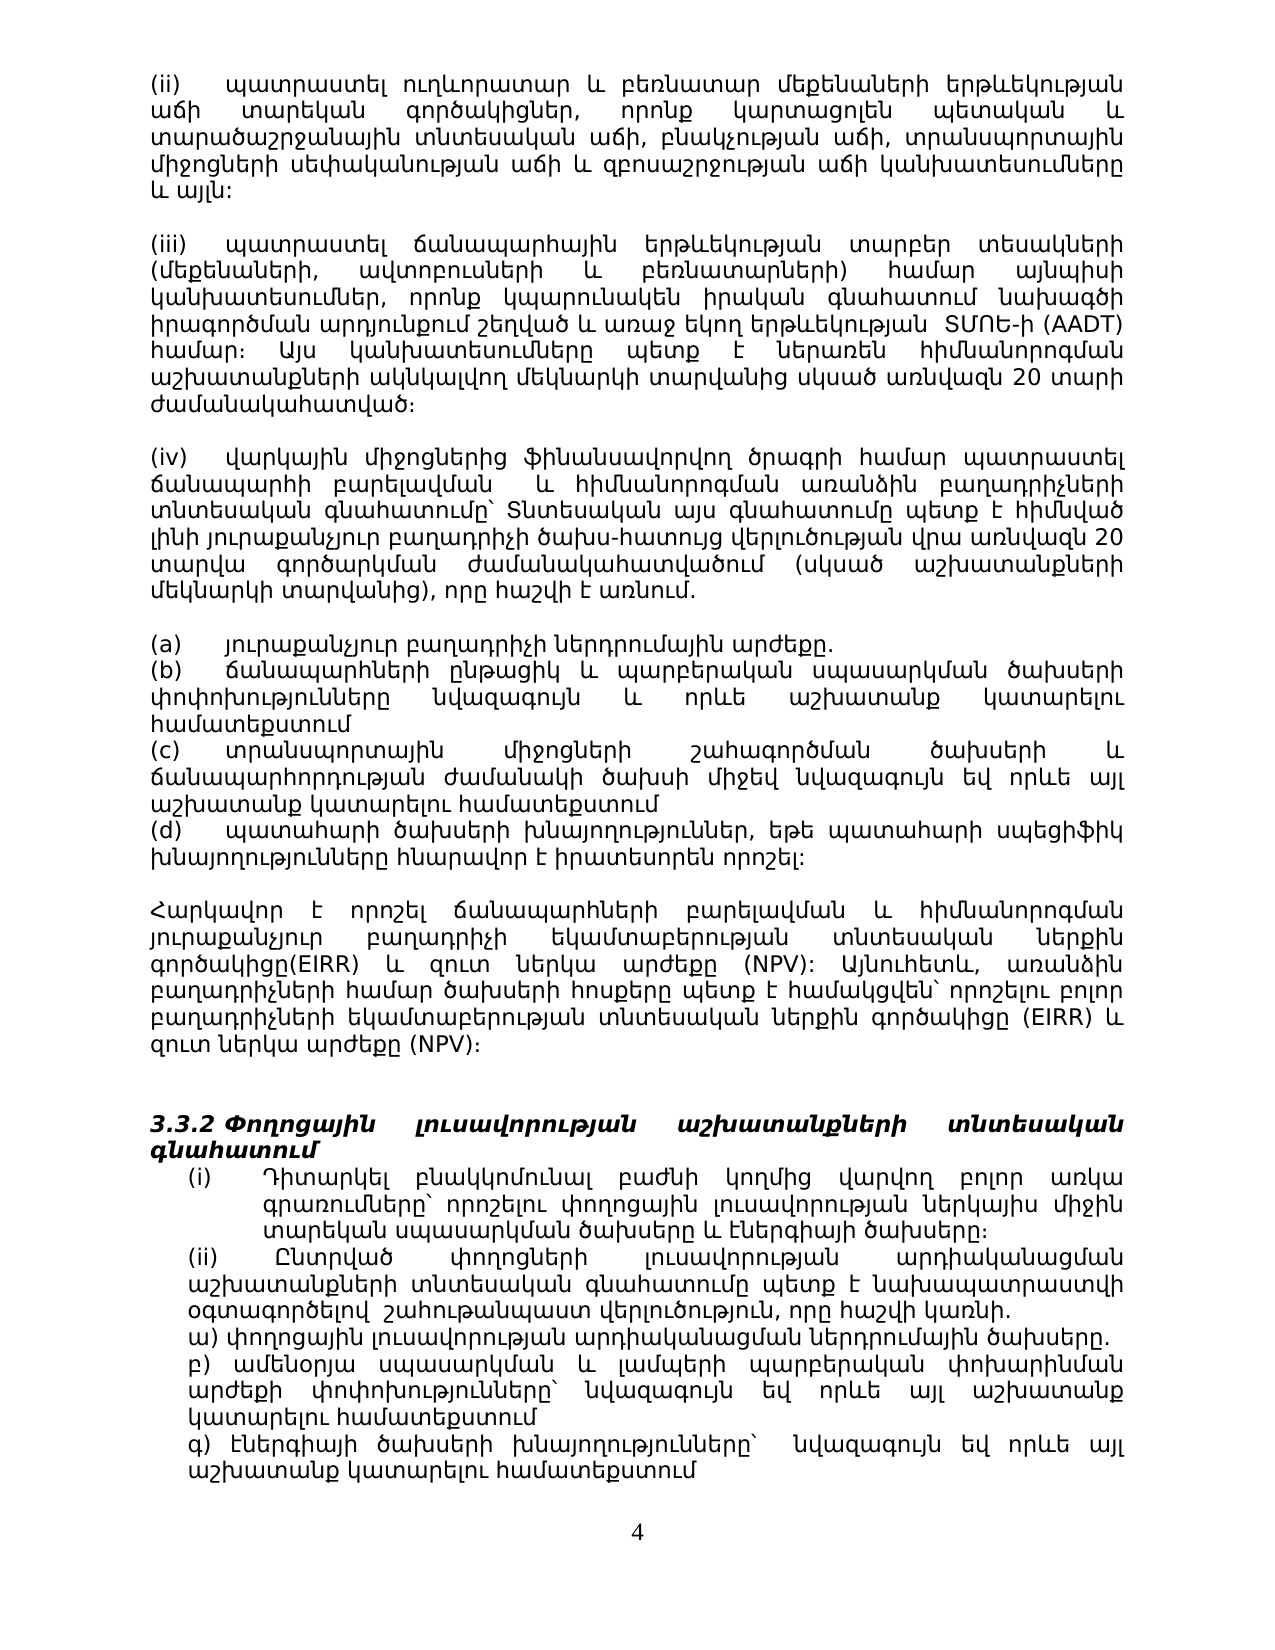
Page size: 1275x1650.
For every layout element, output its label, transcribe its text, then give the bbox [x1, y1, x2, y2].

text գ) էներգիայի ծախսերի խնայողությունները՝ նվազագույն եվ որևե այլ աշխատանք կատարելու համատեքստում [187, 1431, 1125, 1484]
text Հարկավոր է որոշել ճանապարհների բարելավման և հիմնանորոգման յուրաքանչյուր բաղադրիչի եկամտաբերության տնտեսական ներքին գործակիցը(EIRR) և զուտ ներկա արժեքը (NPV): Այնուհետև, առանձին բաղադրիչների համար ծախսերի հոսքերը պետք է համակցվեն՝ որոշելու բոլոր բաղադրիչների եկամտաբերության տնտեսական ներքին գործակիցը (EIRR) և զուտ ներկա արժեքը (NPV)։ [150, 898, 1125, 1058]
list Դիտարկել բնակկոմունալ բաժնի կողմից վարվող բոլոր առկա գրառումները՝ որոշելու փողոցային լուսավորության ներկայիս միջին տարեկան սպասարկման ծախսերը և էներգիայի ծախսերը։ [187, 1164, 1125, 1244]
text (c) տրանսպորտային միջոցների շահագործման ծախսերի և ճանապարհորդության ժամանակի ծախսի միջեվ նվազագույն եվ որևե այլ աշխատանք կատարելու համատեքստում [150, 738, 1125, 818]
text ա) փողոցային լուսավորության արդիականացման ներդրումային ծախսերը. [187, 1324, 1125, 1351]
text 3.3.2 Փողոցային լուսավորության աշխատանքների տնտեսական գնահատում [150, 1111, 1125, 1164]
text (iii) պատրաստել ճանապարհային երթևեկության տարբեր տեսակների (մեքենաների, ավտոբուսների և բեռնատարների) համար այնպիսի կանխատեսումներ, որոնք կպարունակեն իրական գնահատում նախագծի իրագործման արդյունքում շեղված և առաջ եկող երթևեկության ՏՄՈԵ-ի (AADT) համար։ Այս կանխատեսումները պետք է ներառեն հիմնանորոգման աշխատանքների ակնկալվող մեկնարկի տարվանից սկսած առնվազն 20 տարի ժամանակահատված։ [150, 231, 1125, 418]
text (a) յուրաքանչյուր բաղադրիչի ներդրումային արժեքը. [150, 631, 1125, 658]
text (b) ճանապարհների ընթացիկ և պարբերական սպասարկման ծախսերի փոփոխությունները նվազագույն և որևե աշխատանք կատարելու համատեքստում [150, 658, 1125, 738]
text (ii) պատրաստել ուղևորատար և բեռնատար մեքենաների երթևեկության աճի տարեկան գործակիցներ, որոնք կարտացոլեն պետական և տարածաշրջանային տնտեսական աճի, բնակչության աճի, տրանսպորտային միջոցների սեփականության աճի և զբոսաշրջության աճի կանխատեսումները և այլն: [150, 71, 1125, 204]
text (iv) վարկային միջոցներից ֆինանսավորվող ծրագրի համար պատրաստել ճանապարհի բարելավման և հիմնանորոգման առանձին բաղադրիչների տնտեսական գնահատումը՝ Տնտեսական այս գնահատումը պետք է հիմնված լինի յուրաքանչյուր բաղադրիչի ծախս-հատույց վերլուծության վրա առնվազն 20 տարվա գործարկման ժամանակահատվածում (սկսած աշխատանքների մեկնարկի տարվանից), որը հաշվի է առնում. [150, 444, 1125, 604]
text բ) ամենօրյա սպասարկման և լամպերի պարբերական փոխարինման արժեքի փոփոխությունները՝ նվազագույն եվ որևե այլ աշխատանք կատարելու համատեքստում [187, 1351, 1125, 1431]
text (d) պատահարի ծախսերի խնայողություններ, եթե պատահարի սպեցիֆիկ խնայողությունները հնարավոր է իրատեսորեն որոշել: [150, 818, 1125, 871]
text (ii) Ընտրված փողոցների լուսավորության արդիականացման աշխատանքների տնտեսական գնահատումը պետք է նախապատրաստվի օգտագործելով շահութանպաստ վերլուծություն, որը հաշվի կառնի. [187, 1244, 1125, 1324]
